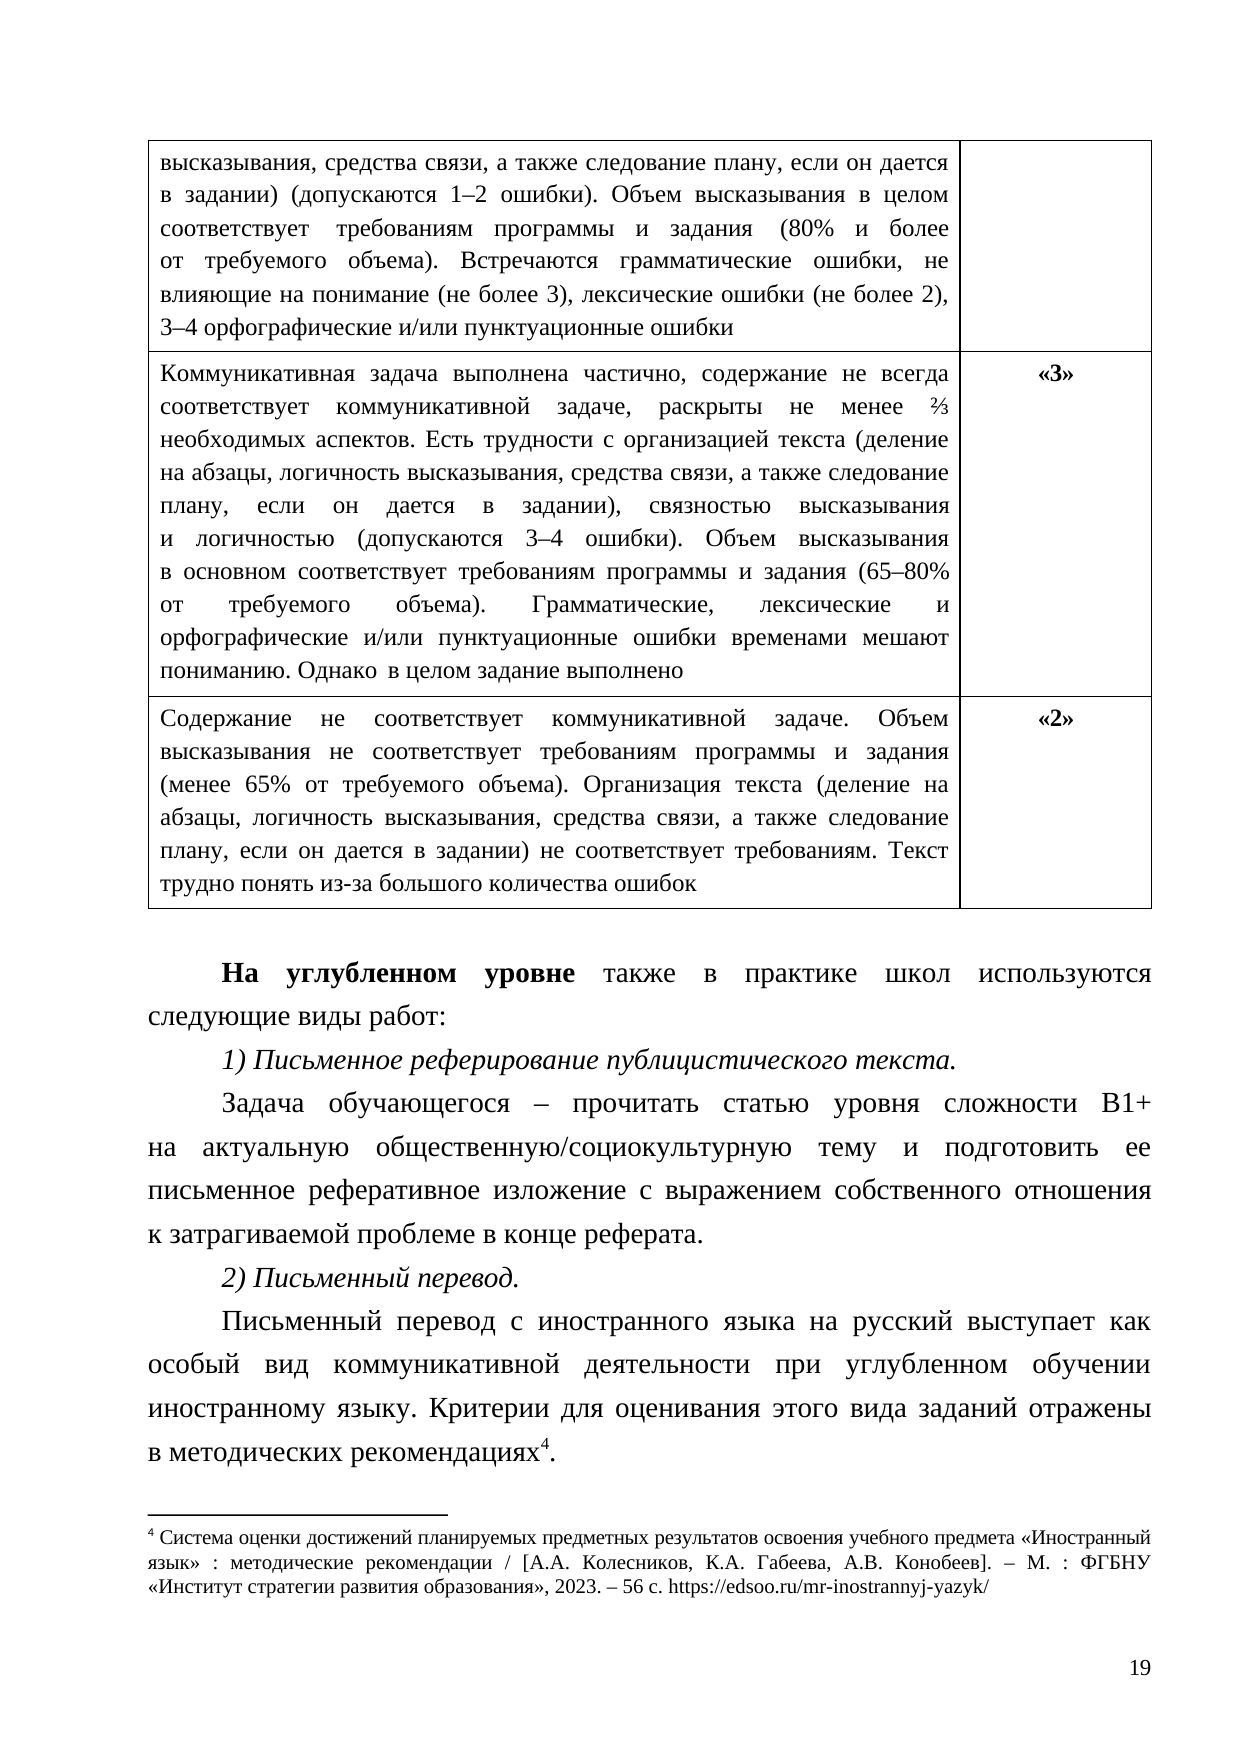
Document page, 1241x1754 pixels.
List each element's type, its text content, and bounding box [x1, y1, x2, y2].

text Письменный перевод с иностранного языка на русский выступает как особый вид коммуникативной деятельности при углубленном обучении иностранному языку. Критерии для оценивания этого вида заданий отражены в методических рекомендациях4. [148, 1303, 1151, 1467]
text На углубленном уровне также в практике школ используются следующие виды работ: [148, 955, 1152, 1032]
table_cell «3» [961, 352, 1151, 696]
text Задача обучающегося – прочитать статью уровня сложности В1+ на актуальную общественную/социокультурную тему и подготовить ее письменное реферативное изложение с выражением собственного отношения к затрагиваемой проблеме в конце реферата. [148, 1085, 1152, 1249]
table_cell Коммуникативная задача выполнена частично, содержание не всегда соответствует коммуникативной задаче, раскрыты не менее ⅔ необходимых аспектов. Есть трудности с организацией текста (деление на абзацы, логичность высказывания, средства связи, а также следование плану, если он дается в задании), связностью высказывания и логичностью (допускаются 3–4 ошибки). Объем высказывания в основном соответствует требованиям программы и задания (65–80% от требуемого объема). Грамматические, лексические и орфографические и/или пунктуационные ошибки временами мешают пониманию. Однако в целом задание выполнено [149, 352, 959, 696]
table_cell «2» [961, 697, 1151, 908]
table_header [961, 141, 1151, 351]
list Письменный перевод. [221, 1260, 1166, 1293]
table_header высказывания, средства связи, а также следование плану, если он дается в задании) (допускаются 1–2 ошибки). Объем высказывания в целом соответствует требованиям программы и задания (80% и более от требуемого объема). Встречаются грамматические ошибки, не влияющие на понимание (не более 3), лексические ошибки (не более 2), 3–4 орфографические и/или пунктуационные ошибки [149, 141, 959, 351]
list Письменное реферирование публицистического текста. [221, 1042, 1166, 1075]
text 4 Система оценки достижений планируемых предметных результатов освоения учебного предмета «Иностранный язык» : методические рекомендации / [А.А. Колесников, К.А. Габеева, А.В. Конобеев]. – М. : ФГБНУ «Институт стратегии развития образования», 2023. – 56 с. https://edsoo.ru/mr-inostrannyj-yazyk/ [148, 1524, 1152, 1598]
table_cell Содержание не соответствует коммуникативной задаче. Объем высказывания не соответствует требованиям программы и задания (менее 65% от требуемого объема). Организация текста (деление на абзацы, логичность высказывания, средства связи, а также следование плану, если он дается в задании) не соответствует требованиям. Текст трудно понять из-за большого количества ошибок [149, 697, 959, 908]
